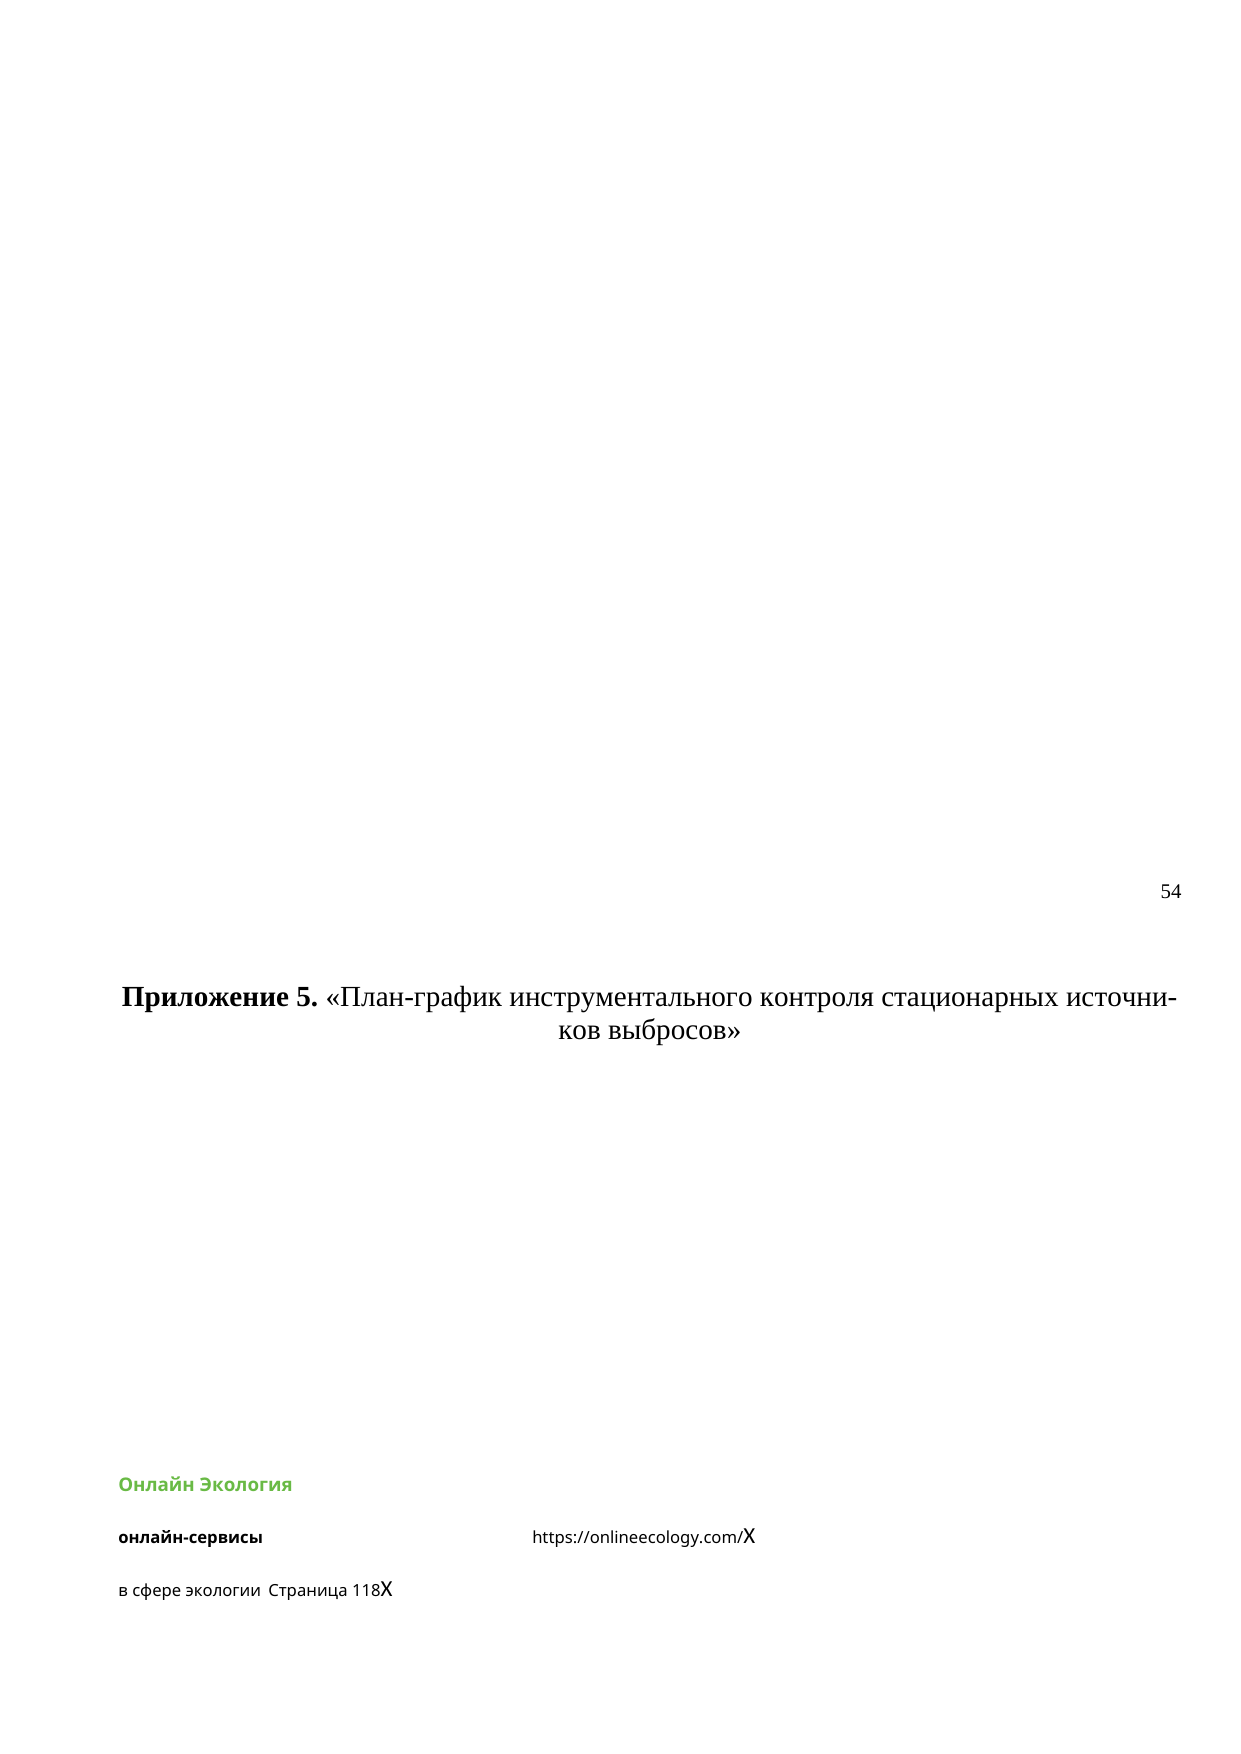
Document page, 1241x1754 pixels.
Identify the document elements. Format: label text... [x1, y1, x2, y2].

text 54 [118, 879, 1181, 903]
text Приложение 5. «План-график инструментального контроля стационарных источни-ков выбросов» [118, 981, 1181, 1046]
